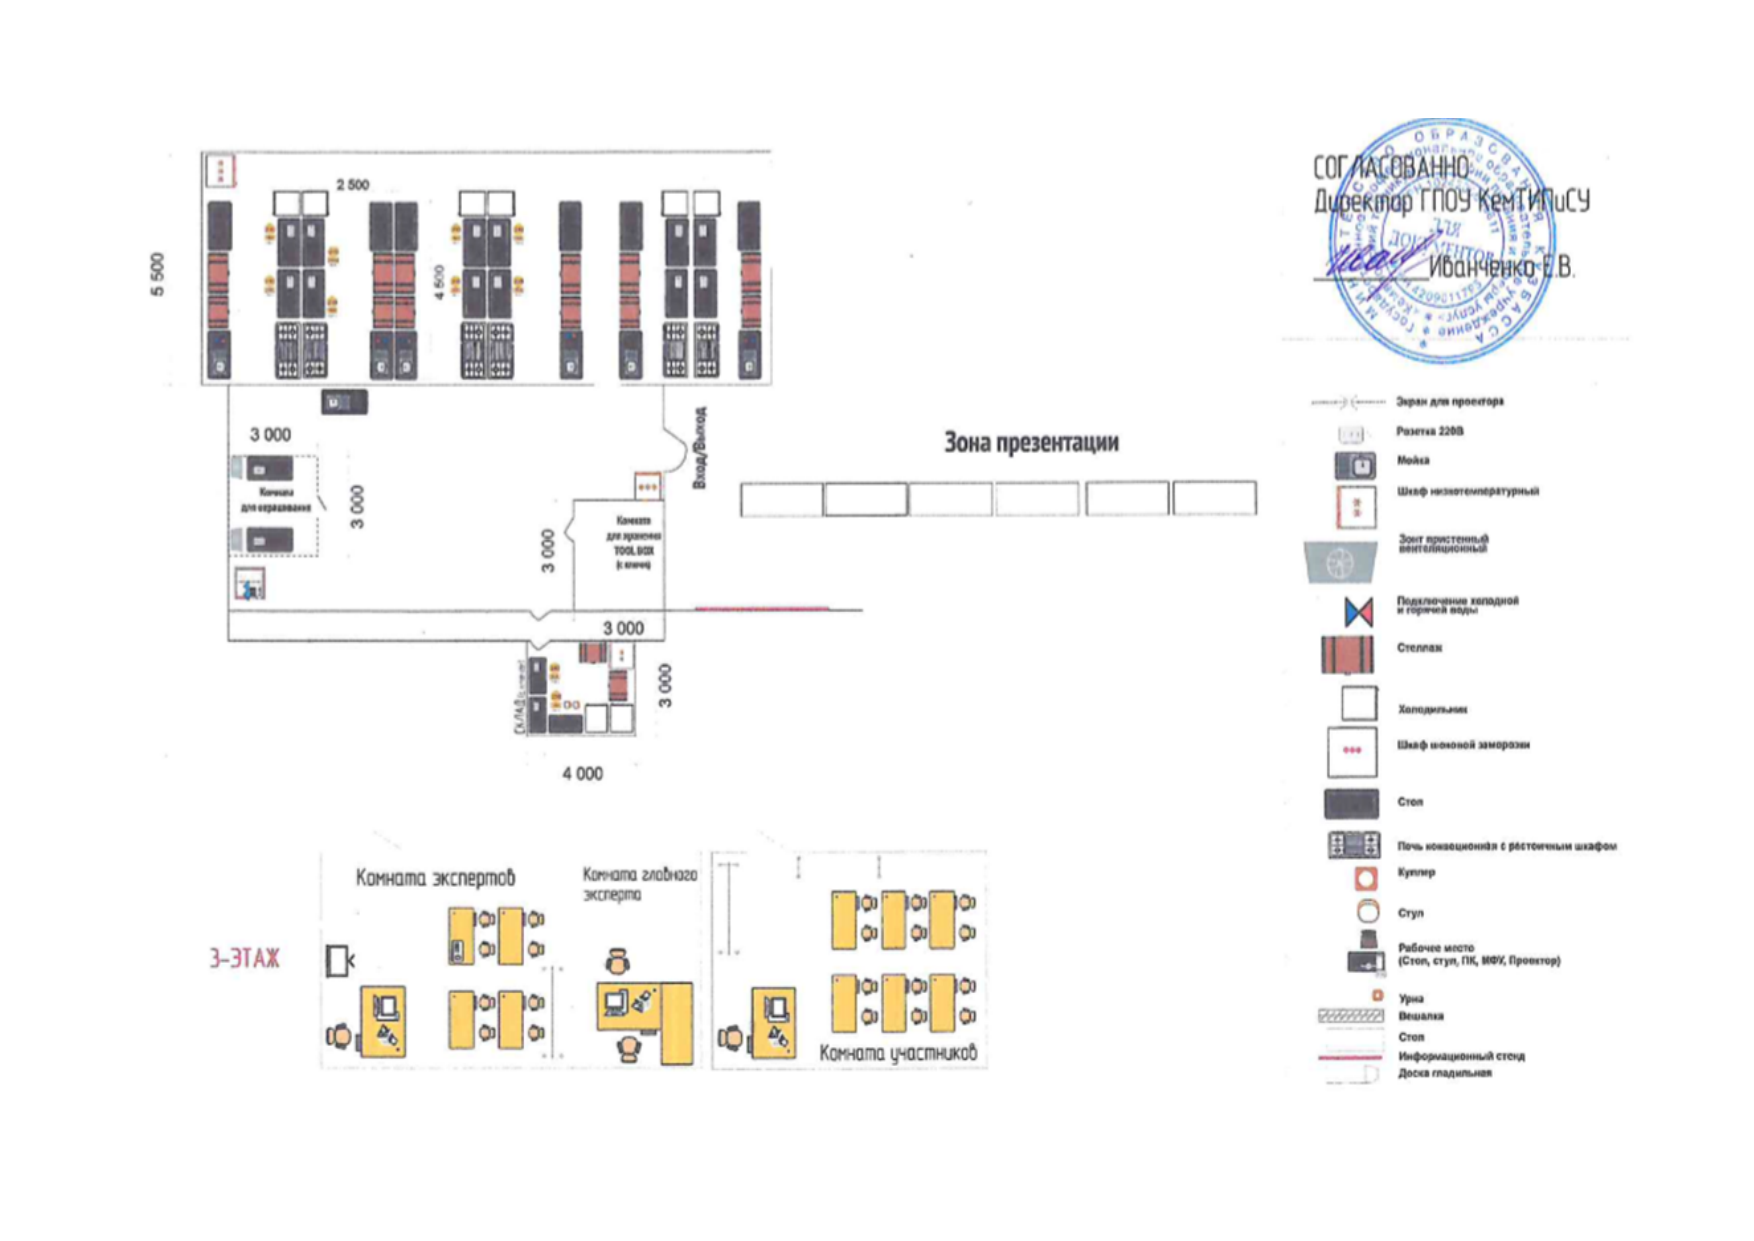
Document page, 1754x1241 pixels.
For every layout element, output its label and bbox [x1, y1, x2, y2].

picture [125, 118, 1644, 1097]
